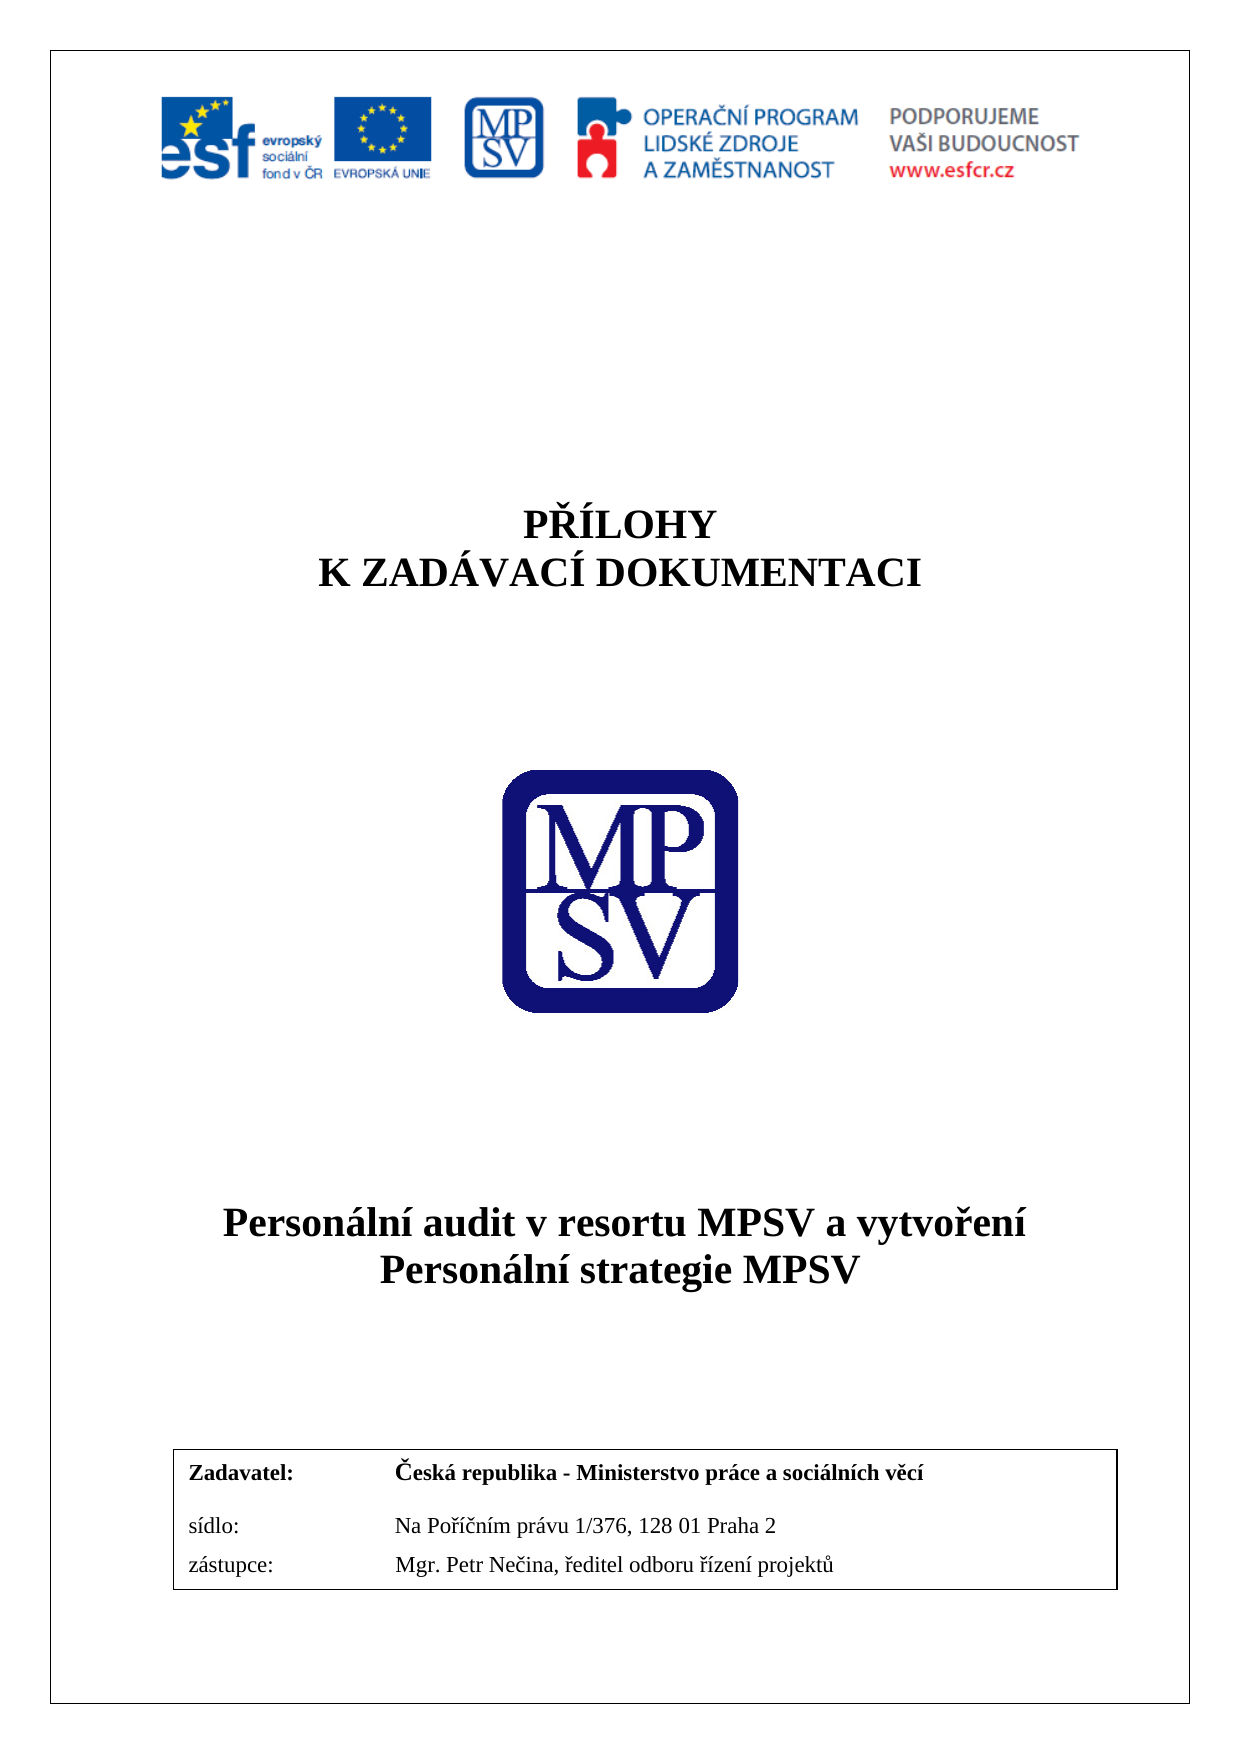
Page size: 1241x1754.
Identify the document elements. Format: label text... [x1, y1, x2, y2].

text Personální audit v resortu MPSV a vytvoření Personální strategie MPSV [148, 1197, 1093, 1293]
text PŘÍLOHY K ZADÁVACÍ DOKUMENTACI [148, 500, 1093, 596]
picture [502, 770, 739, 1013]
